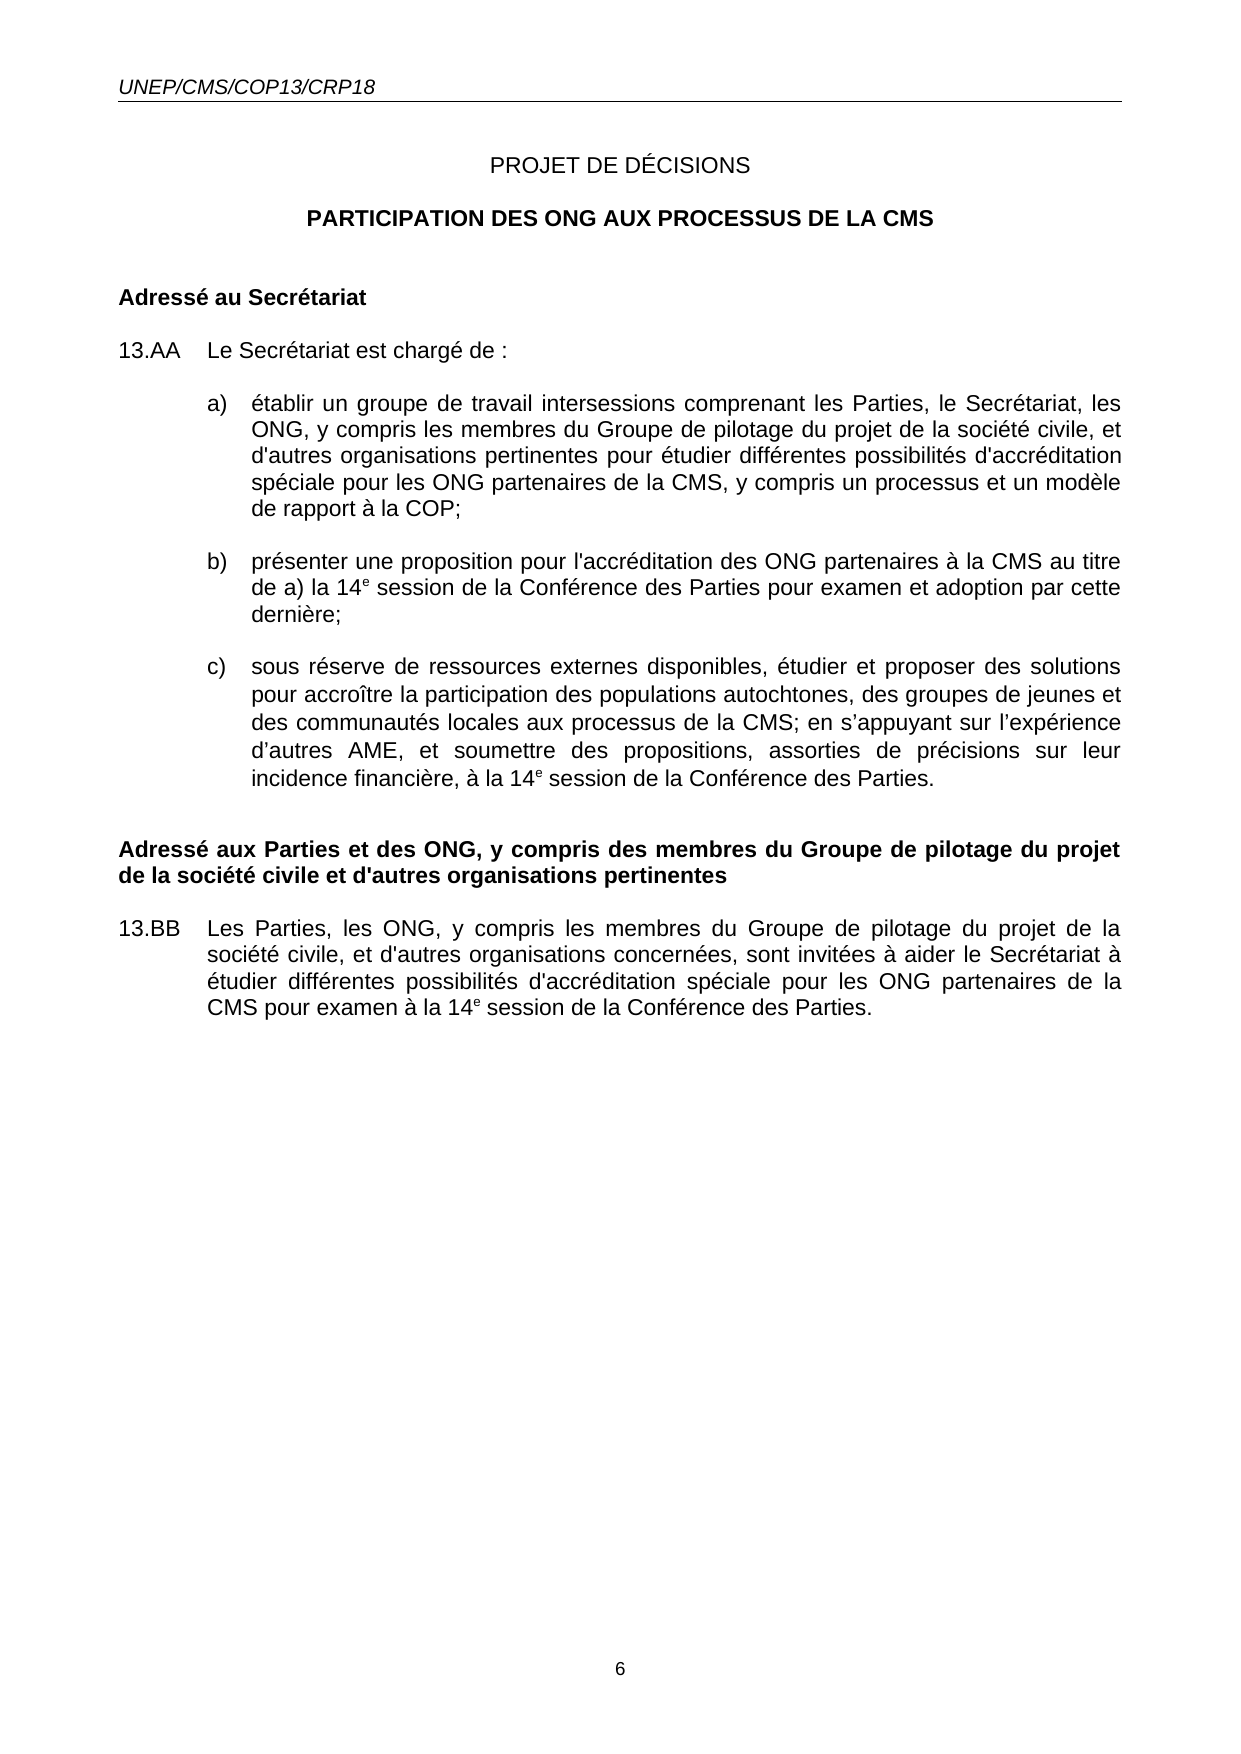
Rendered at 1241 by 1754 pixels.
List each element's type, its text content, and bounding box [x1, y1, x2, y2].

list sous réserve de ressources externes disponibles, étudier et proposer des solutions pour accroître la participation des populations autochtones, des groupes de jeunes et des communautés locales aux processus de la CMS; en s’appuyant sur l’expérience d’autres AME, et soumettre des propositions, assorties de précisions sur leur incidence financière, à la 14e session de la Conférence des Parties. [207, 653, 1122, 791]
text PROJET DE DÉCISIONS [118, 152, 1122, 179]
text PARTICIPATION DES ONG AUX PROCESSUS DE LA CMS [118, 205, 1122, 232]
text Adressé au Secrétariat [118, 284, 1122, 311]
list établir un groupe de travail intersessions comprenant les Parties, le Secrétariat, les ONG, y compris les membres du Groupe de pilotage du projet de la société civile, et d'autres organisations pertinentes pour étudier différentes possibilités d'accréditation spéciale pour les ONG partenaires de la CMS, y compris un processus et un modèle de rapport à la COP; [207, 390, 1122, 521]
text 13.BB Les Parties, les ONG, y compris les membres du Groupe de pilotage du projet de la société civile, et d'autres organisations concernées, sont invitées à aider le Secrétariat à étudier différentes possibilités d'accréditation spéciale pour les ONG partenaires de la CMS pour examen à la 14e session de la Conférence des Parties. [118, 915, 1122, 1020]
text 13.AA Le Secrétariat est chargé de : [118, 337, 1122, 363]
text Adressé aux Parties et des ONG, y compris des membres du Groupe de pilotage du projet de la société civile et d'autres organisations pertinentes [118, 836, 1122, 888]
list présenter une proposition pour l'accréditation des ONG partenaires à la CMS au titre de a) la 14e session de la Conférence des Parties pour examen et adoption par cette dernière; [207, 548, 1122, 627]
